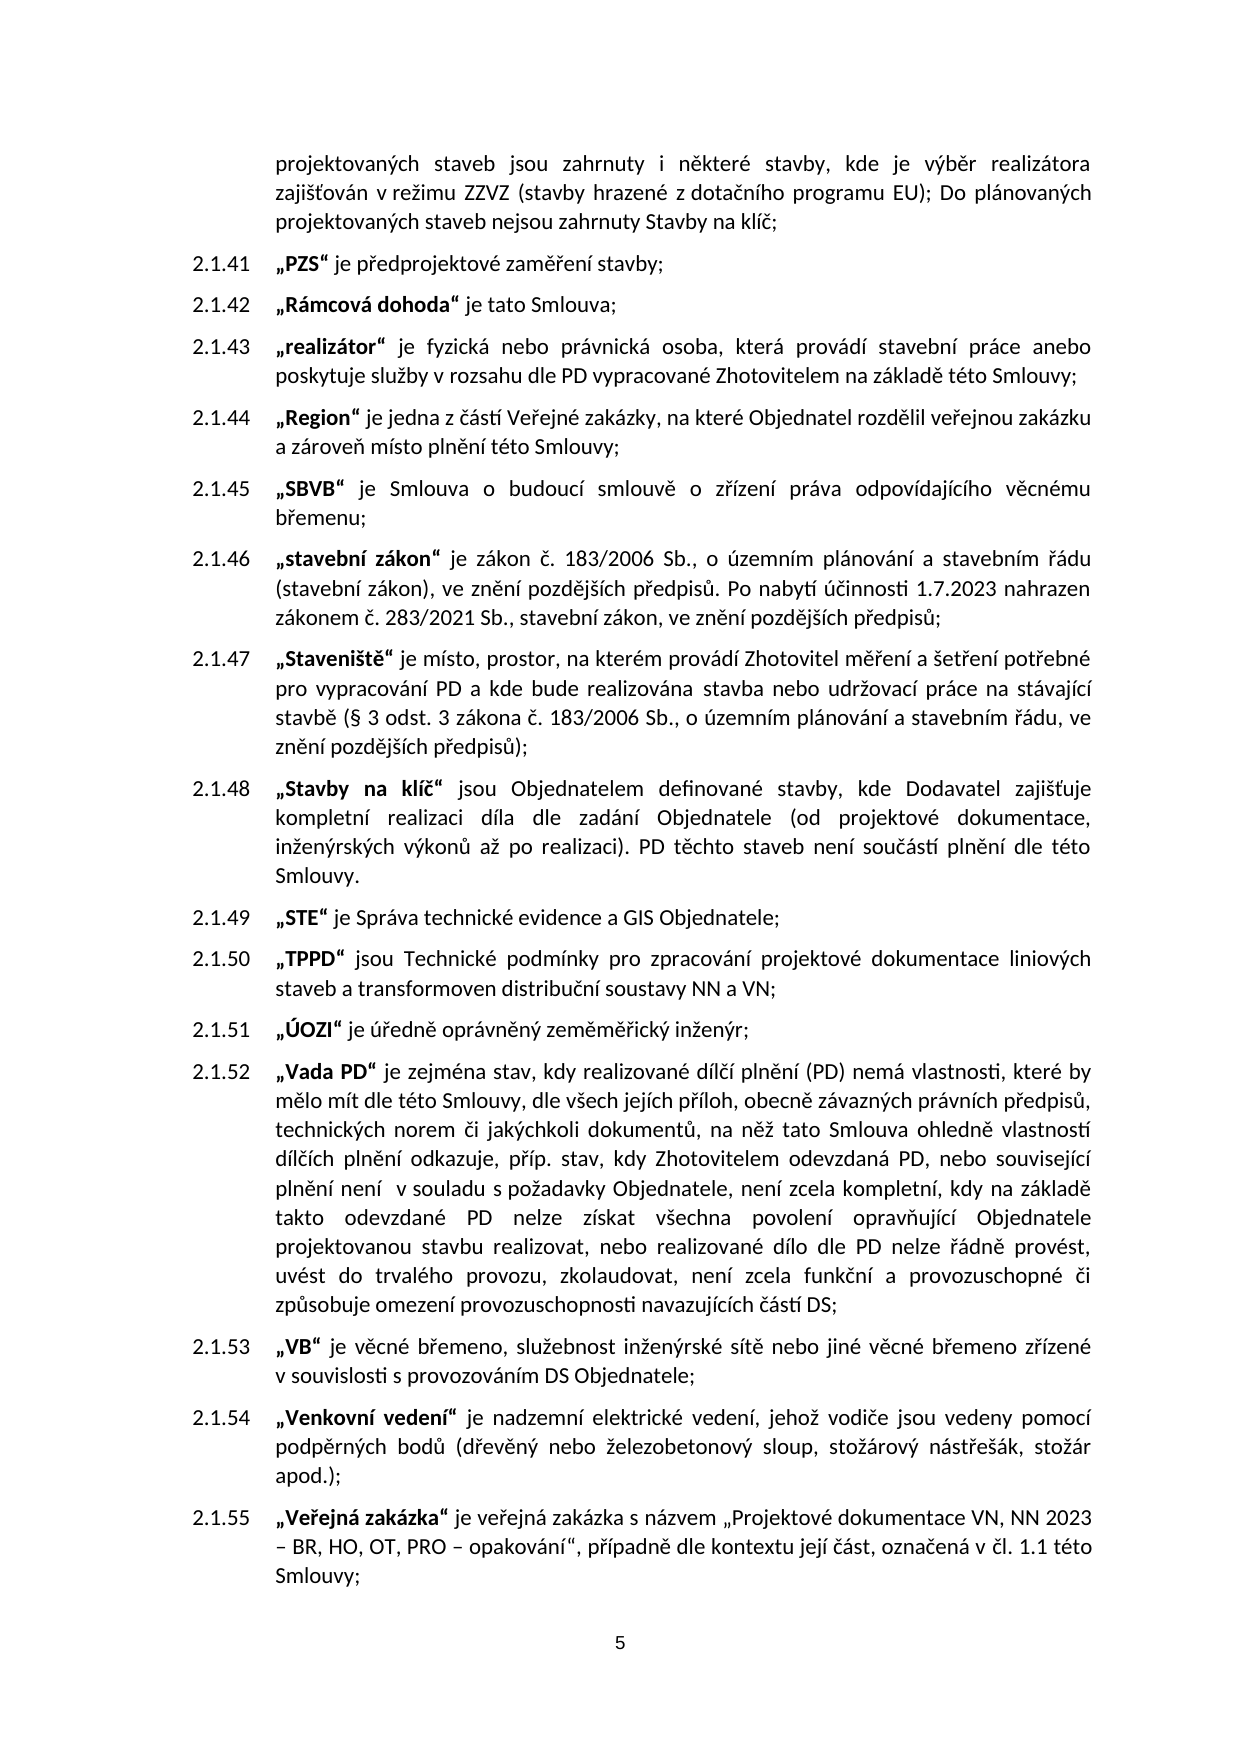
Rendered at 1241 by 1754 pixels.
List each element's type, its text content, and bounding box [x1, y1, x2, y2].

list „Veřejná zakázka“ je veřejná zakázka s názvem „Projektové dokumentace VN, NN 2023 – BR, HO, OT, PRO – opakování“, případně dle kontextu její část, označená v čl. 1.1 této Smlouvy; [192, 1502, 1092, 1589]
list „TPPD“ jsou Technické podmínky pro zpracování projektové dokumentace liniových staveb a transformoven distribuční soustavy NN a VN; [192, 943, 1092, 1002]
list „Staveniště“ je místo, prostor, na kterém provádí Zhotovitel měření a šetření potřebné pro vypracování PD a kde bude realizována stavba nebo udržovací práce na stávající stavbě (§ 3 odst. 3 zákona č. 183/2006 Sb., o územním plánování a stavebním řádu, ve znění pozdějších předpisů); [192, 643, 1092, 760]
list „SBVB“ je Smlouva o budoucí smlouvě o zřízení práva odpovídajícího věcnému břemenu; [192, 473, 1092, 531]
list „Stavby na klíč“ jsou Objednatelem definované stavby, kde Dodavatel zajišťuje kompletní realizaci díla dle zadání Objednatele (od projektové dokumentace, inženýrských výkonů až po realizaci). PD těchto staveb není součástí plnění dle této Smlouvy. [192, 773, 1092, 889]
list „PZS“ je předprojektové zaměření stavby; [192, 248, 1092, 277]
list „ÚOZI“ je úředně oprávněný zeměměřický inženýr; [192, 1014, 1092, 1043]
list „realizátor“ je fyzická nebo právnická osoba, která provádí stavební práce anebo poskytuje služby v rozsahu dle PD vypracované Zhotovitelem na základě této Smlouvy; [192, 331, 1092, 389]
list „stavební zákon“ je zákon č. 183/2006 Sb., o územním plánování a stavebním řádu (stavební zákon), ve znění pozdějších předpisů. Po nabytí účinnosti 1.7.2023 nahrazen zákonem č. 283/2021 Sb., stavební zákon, ve znění pozdějších předpisů; [192, 543, 1092, 631]
list „Region“ je jedna z částí Veřejné zakázky, na které Objednatel rozdělil veřejnou zakázku a zároveň místo plnění této Smlouvy; [192, 402, 1092, 460]
list „Rámcová dohoda“ je tato Smlouva; [192, 289, 1092, 318]
list „VB“ je věcné břemeno, služebnost inženýrské sítě nebo jiné věcné břemeno zřízené v souvislosti s provozováním DS Objednatele; [192, 1331, 1092, 1389]
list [192, 148, 1092, 235]
list „Vada PD“ je zejména stav, kdy realizované dílčí plnění (PD) nemá vlastnosti, které by mělo mít dle této Smlouvy, dle všech jejích příloh, obecně závazných právních předpisů, technických norem či jakýchkoli dokumentů, na něž tato Smlouva ohledně vlastností dílčích plnění odkazuje, příp. stav, kdy Zhotovitelem odevzdaná PD, nebo související plnění není v souladu s požadavky Objednatele, není zcela kompletní, kdy na základě takto odevzdané PD nelze získat všechna povolení opravňující Objednatele projektovanou stavbu realizovat, nebo realizované dílo dle PD nelze řádně provést, uvést do trvalého provozu, zkolaudovat, není zcela funkční a provozuschopné či způsobuje omezení provozuschopnosti navazujících částí DS; [192, 1056, 1092, 1318]
list „STE“ je Správa technické evidence a GIS Objednatele; [192, 902, 1092, 931]
list „Venkovní vedení“ je nadzemní elektrické vedení, jehož vodiče jsou vedeny pomocí podpěrných bodů (dřevěný nebo železobetonový sloup, stožárový nástřešák, stožár apod.); [192, 1402, 1092, 1489]
